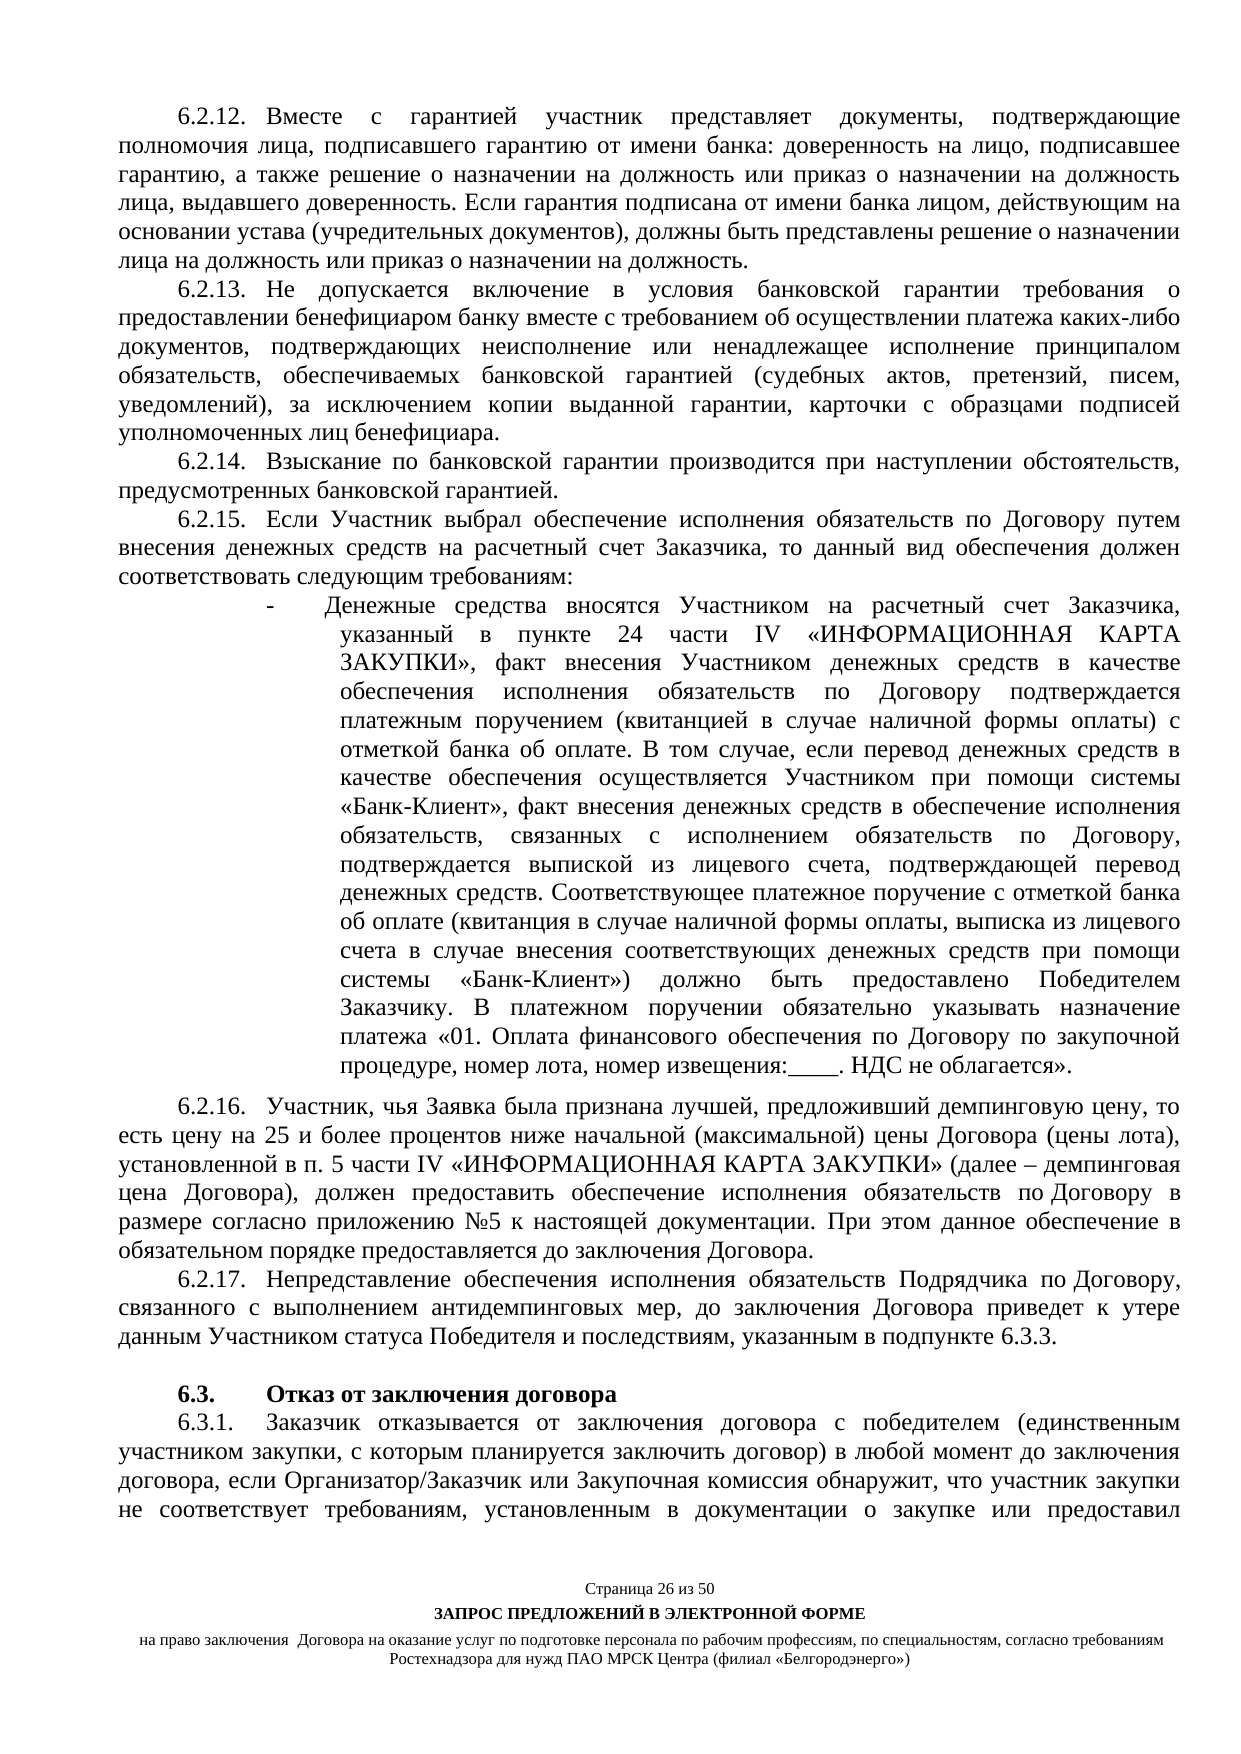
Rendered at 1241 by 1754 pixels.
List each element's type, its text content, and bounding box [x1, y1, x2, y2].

subtitle Если Участник выбрал обеспечение исполнения обязательств по Договору путем внесения денежных средств на расчетный счет Заказчика, то данный вид обеспечения должен соответствовать следующим требованиям: [118, 504, 1181, 590]
subtitle Взыскание по банковской гарантии производится при наступлении обстоятельств, предусмотренных банковской гарантией. [118, 446, 1181, 504]
subtitle Вместе с гарантией участник представляет документы, подтверждающие полномочия лица, подписавшего гарантию от имени банка: доверенность на лицо, подписавшее гарантию, а также решение о назначении на должность или приказ о назначении на должность лица, выдавшего доверенность. Если гарантия подписана от имени банка лицом, действующим на основании устава (учредительных документов), должны быть представлены решение о назначении лица на должность или приказ о назначении на должность. [118, 101, 1181, 274]
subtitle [118, 1407, 1181, 1522]
subtitle Непредставление обеспечения исполнения обязательств Подрядчика по Договору, связанного с выполнением антидемпинговых мер, до заключения Договора приведет к утере данным Участником статуса Победителя и последствиям, указанным в подпункте 6.3.3. [118, 1264, 1181, 1350]
list Денежные средства вносятся Участником на расчетный счет Заказчика, указанный в пункте 24 части IV «ИНФОРМАЦИОННАЯ КАРТА ЗАКУПКИ», факт внесения Участником денежных средств в качестве обеспечения исполнения обязательств по Договору подтверждается платежным поручением (квитанцией в случае наличной формы оплаты) с отметкой банка об оплате. В том случае, если перевод денежных средств в качестве обеспечения осуществляется Участником при помощи системы «Банк-Клиент», факт внесения денежных средств в обеспечение исполнения обязательств, связанных с исполнением обязательств по Договору, подтверждается выпиской из лицевого счета, подтверждающей перевод денежных средств. Соответствующее платежное поручение с отметкой банка об оплате (квитанция в случае наличной формы оплаты, выписка из лицевого счета в случае внесения соответствующих денежных средств при помощи системы «Банк-Клиент») должно быть предоставлено Победителем Заказчику. В платежном поручении обязательно указывать назначение платежа «01. Оплата финансового обеспечения по Договору по закупочной процедуре, номер лота, номер извещения:____. НДС не облагается». [266, 590, 1181, 1079]
subtitle Не допускается включение в условия банковской гарантии требования о предоставлении бенефициаром банку вместе с требованием об осуществлении платежа каких-либо документов, подтверждающих неисполнение или ненадлежащее исполнение принципалом обязательств, обеспечиваемых банковской гарантией (судебных актов, претензий, писем, уведомлений), за исключением копии выданной гарантии, карточки с образцами подписей уполномоченных лиц бенефициара. [118, 274, 1181, 446]
subtitle Отказ от заключения договора [118, 1379, 1181, 1407]
subtitle Участник, чья Заявка была признана лучшей, предложивший демпинговую цену, то есть цену на 25 и более процентов ниже начальной (максимальной) цены Договора (цены лота), установленной в п. 5 части IV «ИНФОРМАЦИОННАЯ КАРТА ЗАКУПКИ» (далее – демпинговая цена Договора), должен предоставить обеспечение исполнения обязательств по Договору в размере согласно приложению №5 к настоящей документации. При этом данное обеспечение в обязательном порядке предоставляется до заключения Договора. [118, 1091, 1181, 1264]
